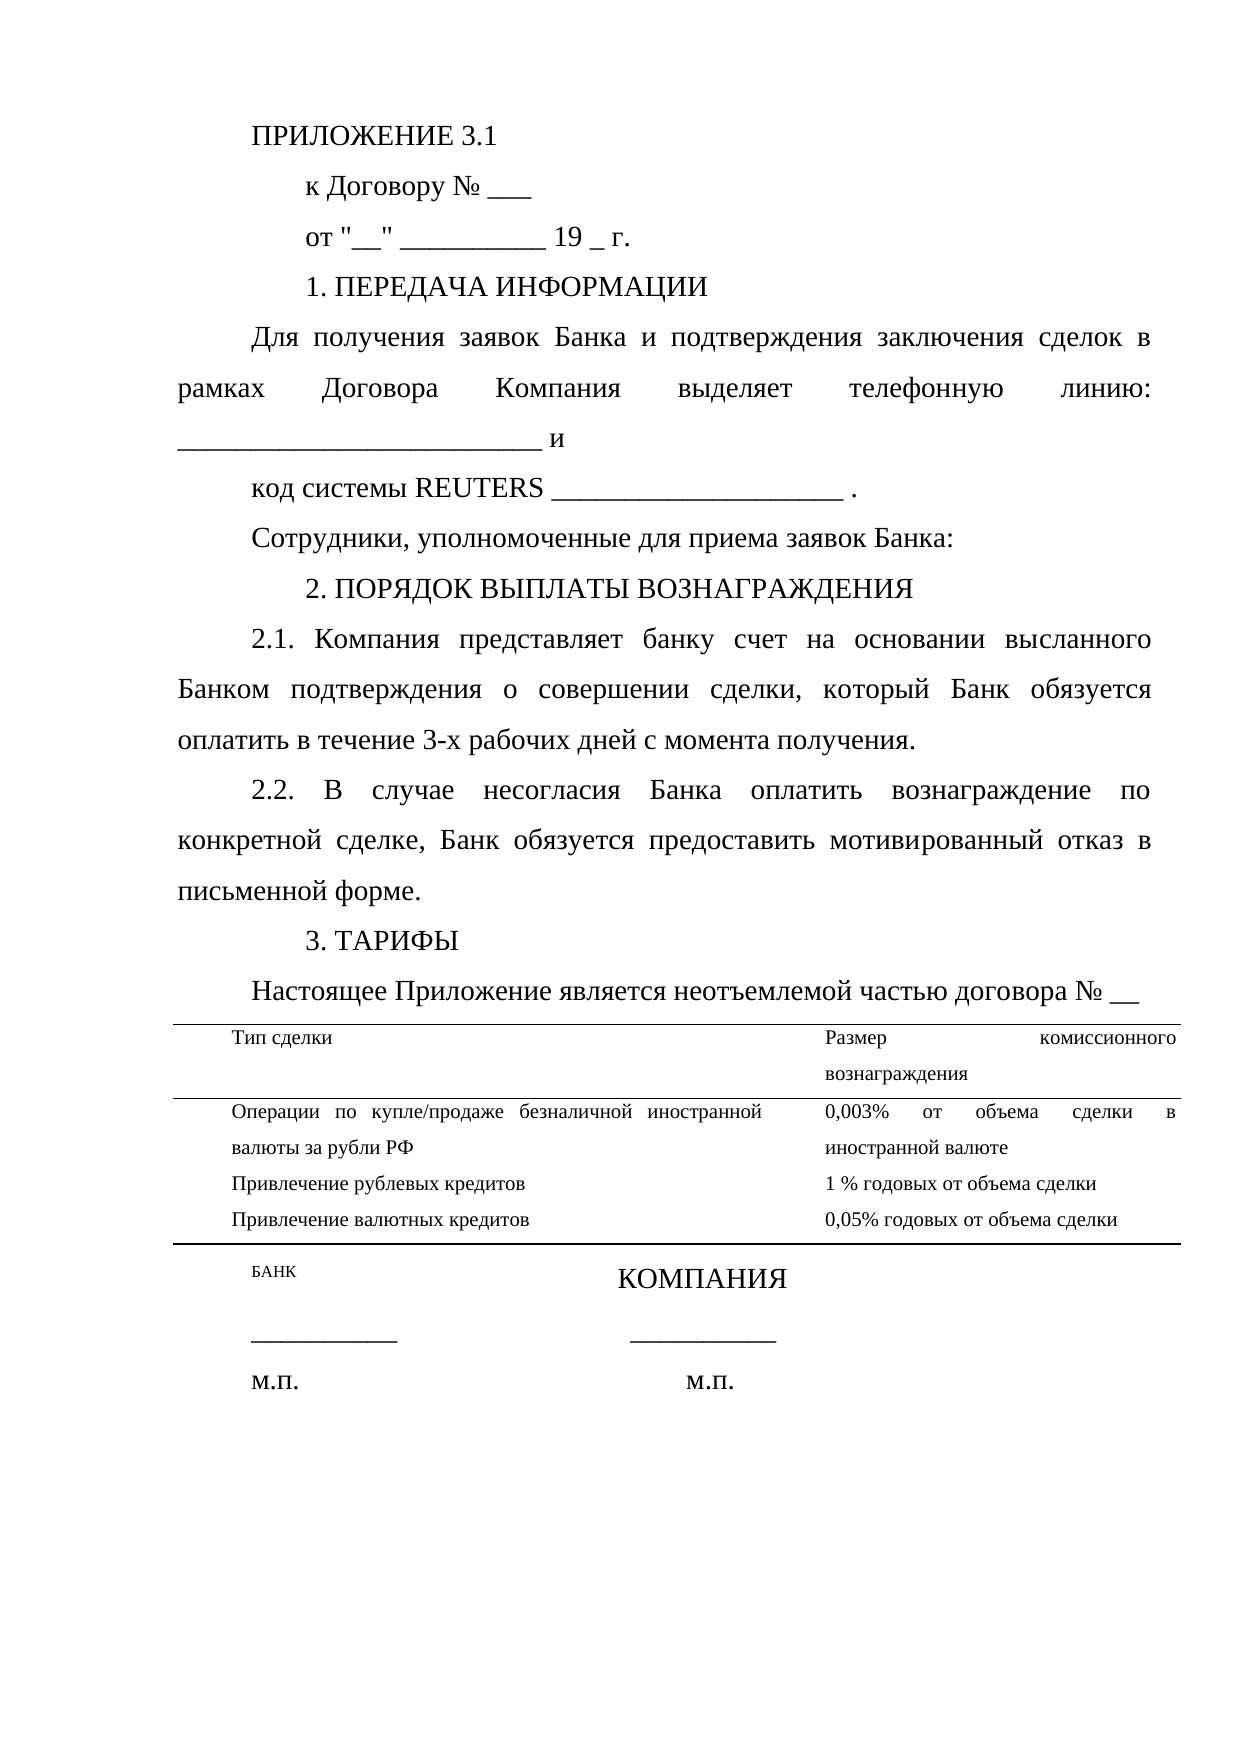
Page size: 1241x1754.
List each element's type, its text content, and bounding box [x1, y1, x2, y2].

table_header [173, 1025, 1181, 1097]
text ПРИЛОЖЕНИЕ 3.1 [177, 118, 1152, 152]
text Для получения заявок Банка и подтверждения заключения сделок в рамках Договора Компания выделяет телефонную линию: _________________________ и [177, 319, 1152, 453]
text 3. ТАРИФЫ [231, 923, 1152, 957]
text 1. ПЕРЕДАЧА ИНФОРМАЦИИ [231, 269, 1152, 303]
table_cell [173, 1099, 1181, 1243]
text код системы REUTERS ____________________ . [177, 470, 1152, 504]
text от "__" __________ 19 _ г. [231, 219, 1152, 252]
text 2. ПОРЯДОК ВЫПЛАТЫ ВОЗНАГРАЖДЕНИЯ [231, 571, 1152, 604]
text Настоящее Приложение является неотъемлемой частью договора № __ [177, 973, 1152, 1007]
text БАНК КОМПАНИЯ [177, 1261, 1152, 1295]
text Сотрудники, уполномоченные для приема заявок Банка: [177, 521, 1152, 554]
text __________ __________ [177, 1312, 1152, 1345]
text м.п. м.п. [177, 1362, 1152, 1396]
text 2.1. Компания представляет банку счет на основании высланного Банком подтверждения о совершении сделки, который Банк обязуется оплатить в течение 3-х рабочих дней с момента получения. [177, 621, 1152, 755]
text к Договору № ___ [231, 168, 1152, 202]
text 2.2. В случае несогласия Банка оплатить вознаграждение по конкретной сделке, Банк обязуется предоставить мотивированный отказ в письменной форме. [177, 772, 1152, 906]
